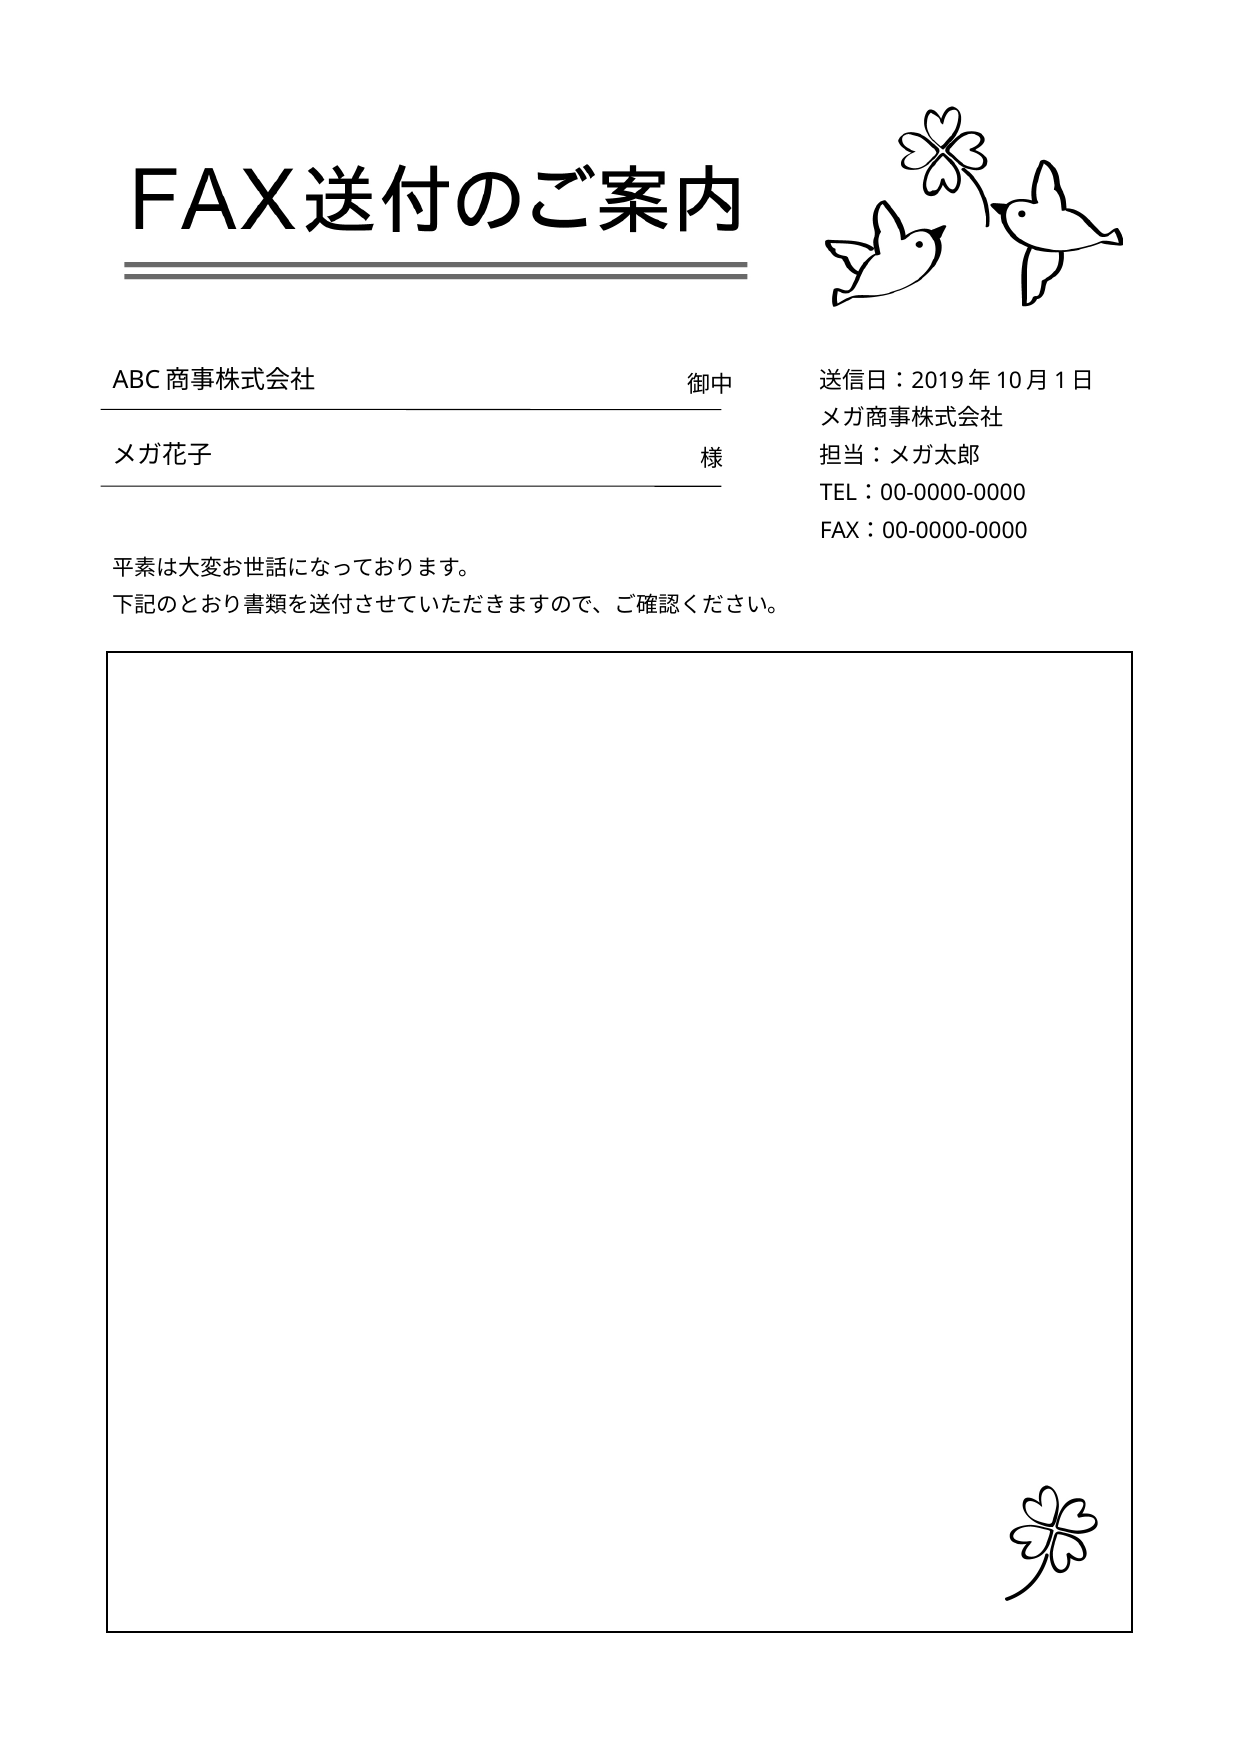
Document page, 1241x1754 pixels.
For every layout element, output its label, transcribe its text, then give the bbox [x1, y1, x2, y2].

text 送信日：2019年10月1日 [819, 359, 1128, 397]
picture [120, 106, 1123, 307]
text メガ花子 [112, 434, 598, 472]
text FAX：00-0000-0000 [819, 509, 1128, 547]
picture [1005, 1485, 1098, 1601]
text ABC商事株式会社 [112, 359, 598, 397]
text メガ商事株式会社 [819, 397, 1128, 434]
text 下記のとおり書類を送付させていただきますので、ご確認ください。 [112, 584, 1128, 622]
text TEL：00-0000-0000 [819, 472, 1128, 509]
text 担当：メガ太郎 [819, 434, 1128, 472]
text 平素は大変お世話になっております。 [112, 547, 1128, 584]
